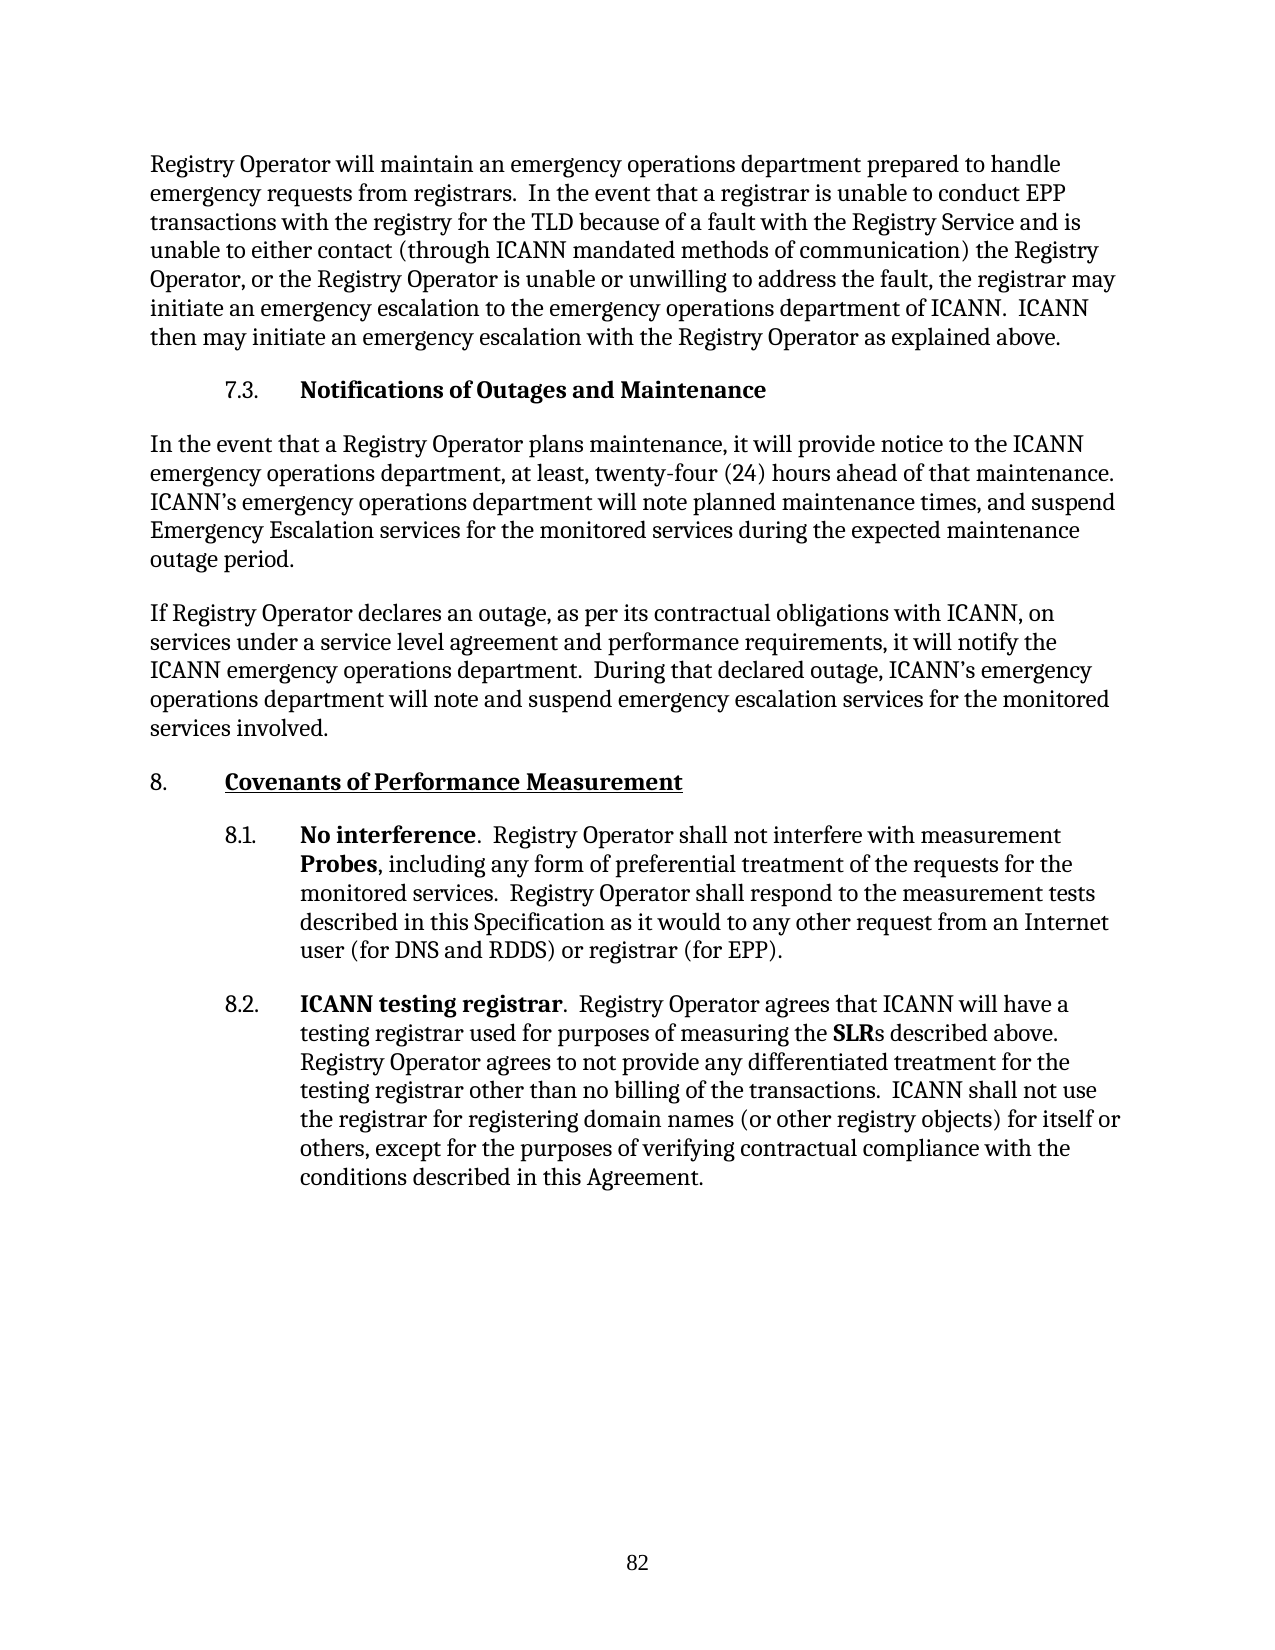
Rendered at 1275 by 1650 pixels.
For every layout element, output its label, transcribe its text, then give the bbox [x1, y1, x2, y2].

text ICANN testing registrar. Registry Operator agrees that ICANN will have a testing registrar used for purposes of measuring the SLRs described above. Registry Operator agrees to not provide any differentiated treatment for the testing registrar other than no billing of the transactions. ICANN shall not use the registrar for registering domain names (or other registry objects) for itself or others, except for the purposes of verifying contractual compliance with the conditions described in this Agreement. [225, 990, 1125, 1191]
text Registry Operator will maintain an emergency operations department prepared to handle emergency requests from registrars. In the event that a registrar is unable to conduct EPP transactions with the registry for the TLD because of a fault with the Registry Service and is unable to either contact (through ICANN mandated methods of communication) the Registry Operator, or the Registry Operator is unable or unwilling to address the fault, the registrar may initiate an emergency escalation to the emergency operations department of ICANN. ICANN then may initiate an emergency escalation with the Registry Operator as explained above. [150, 150, 1125, 351]
text If Registry Operator declares an outage, as per its contractual obligations with ICANN, on services under a service level agreement and performance requirements, it will notify the ICANN emergency operations department. During that declared outage, ICANN’s emergency operations department will note and suspend emergency escalation services for the monitored services involved. [150, 599, 1125, 742]
text In the event that a Registry Operator plans maintenance, it will provide notice to the ICANN emergency operations department, at least, twenty-four (24) hours ahead of that maintenance. ICANN’s emergency operations department will note planned maintenance times, and suspend Emergency Escalation services for the monitored services during the expected maintenance outage period. [150, 430, 1125, 574]
text Notifications of Outages and Maintenance [225, 376, 1125, 405]
text No interference. Registry Operator shall not interfere with measurement Probes, including any form of preferential treatment of the requests for the monitored services. Registry Operator shall respond to the measurement tests described in this Specification as it would to any other request from an Internet user (for DNS and RDDS) or registrar (for EPP). [225, 821, 1125, 965]
text Covenants of Performance Measurement [150, 767, 1125, 796]
